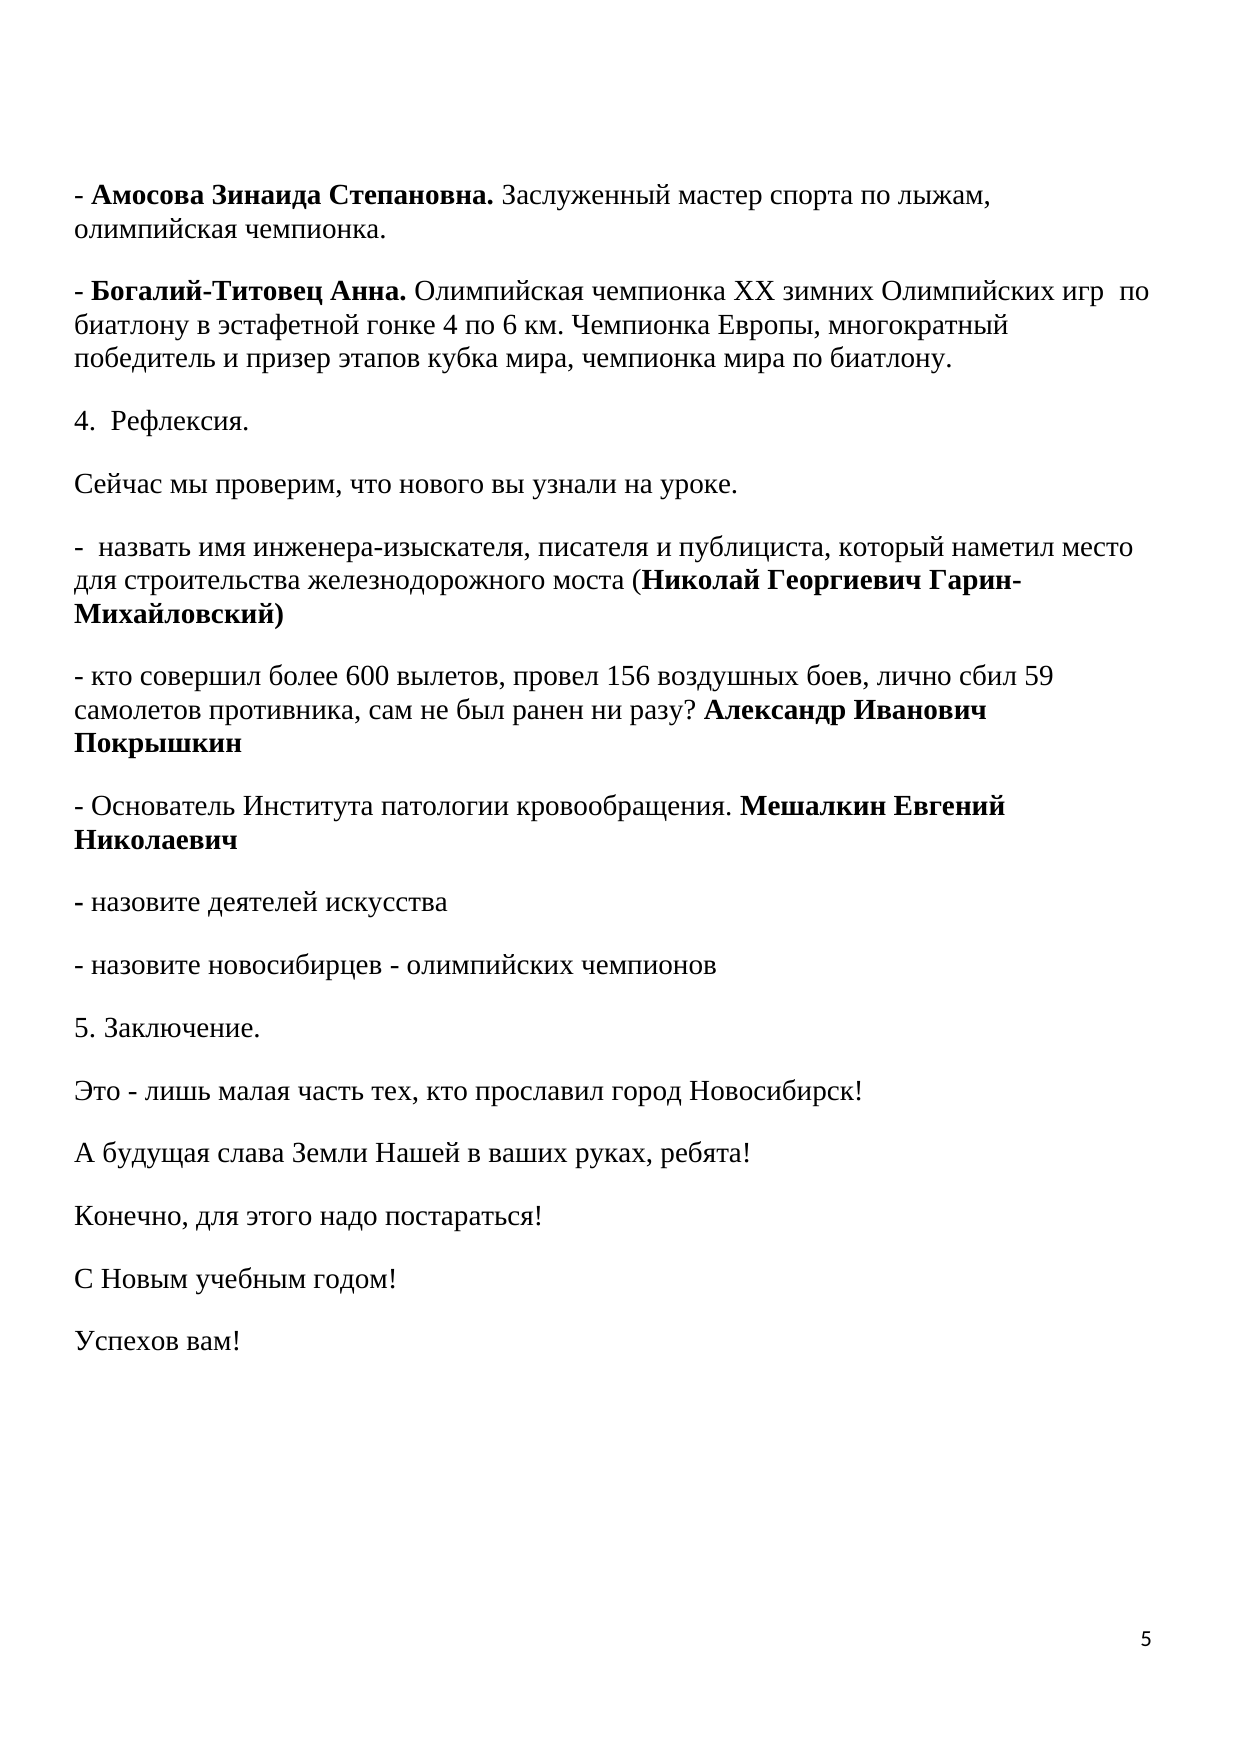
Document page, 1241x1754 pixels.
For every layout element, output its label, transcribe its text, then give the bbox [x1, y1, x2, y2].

text - назовите новосибирцев - олимпийских чемпионов [74, 947, 1152, 981]
list Заключение. [74, 1010, 1152, 1043]
text А будущая слава Земли Нашей в ваших руках, ребята! [74, 1135, 1152, 1169]
text - кто совершил более 600 вылетов, провел 156 воздушных боев, лично сбил 59 самолетов противника, сам не был ранен ни разу? Александр Иванович Покрышкин [74, 658, 1152, 759]
text Сейчас мы проверим, что нового вы узнали на уроке. [74, 466, 1152, 499]
text - назовите деятелей искусства [74, 884, 1152, 918]
text - Амосова Зинаида Степановна. Заслуженный мастер спорта по лыжам, олимпийская чемпионка. [74, 177, 1152, 244]
text - Основатель Института патологии кровообращения. Мешалкин Евгений Николаевич [74, 788, 1152, 855]
text Конечно, для этого надо постараться! [74, 1198, 1152, 1232]
text Это - лишь малая часть тех, кто прославил город Новосибирск! [74, 1073, 1152, 1106]
text - назвать имя инженера-изыскателя, писателя и публициста, который наметил место для строительства железнодорожного моста (Николай Георгиевич Гарин-Михайловский) [74, 529, 1152, 629]
text С Новым учебным годом! [74, 1261, 1152, 1294]
text - Богалий-Титовец Анна. Олимпийская чемпионка XX зимних Олимпийских игр по биатлону в эстафетной гонке 4 по 6 км. Чемпионка Европы, многократный победитель и призер этапов кубка мира, чемпионка мира по биатлону. [74, 273, 1152, 374]
text 4. Рефлексия. [74, 403, 1152, 437]
text Успехов вам! [74, 1323, 1152, 1357]
